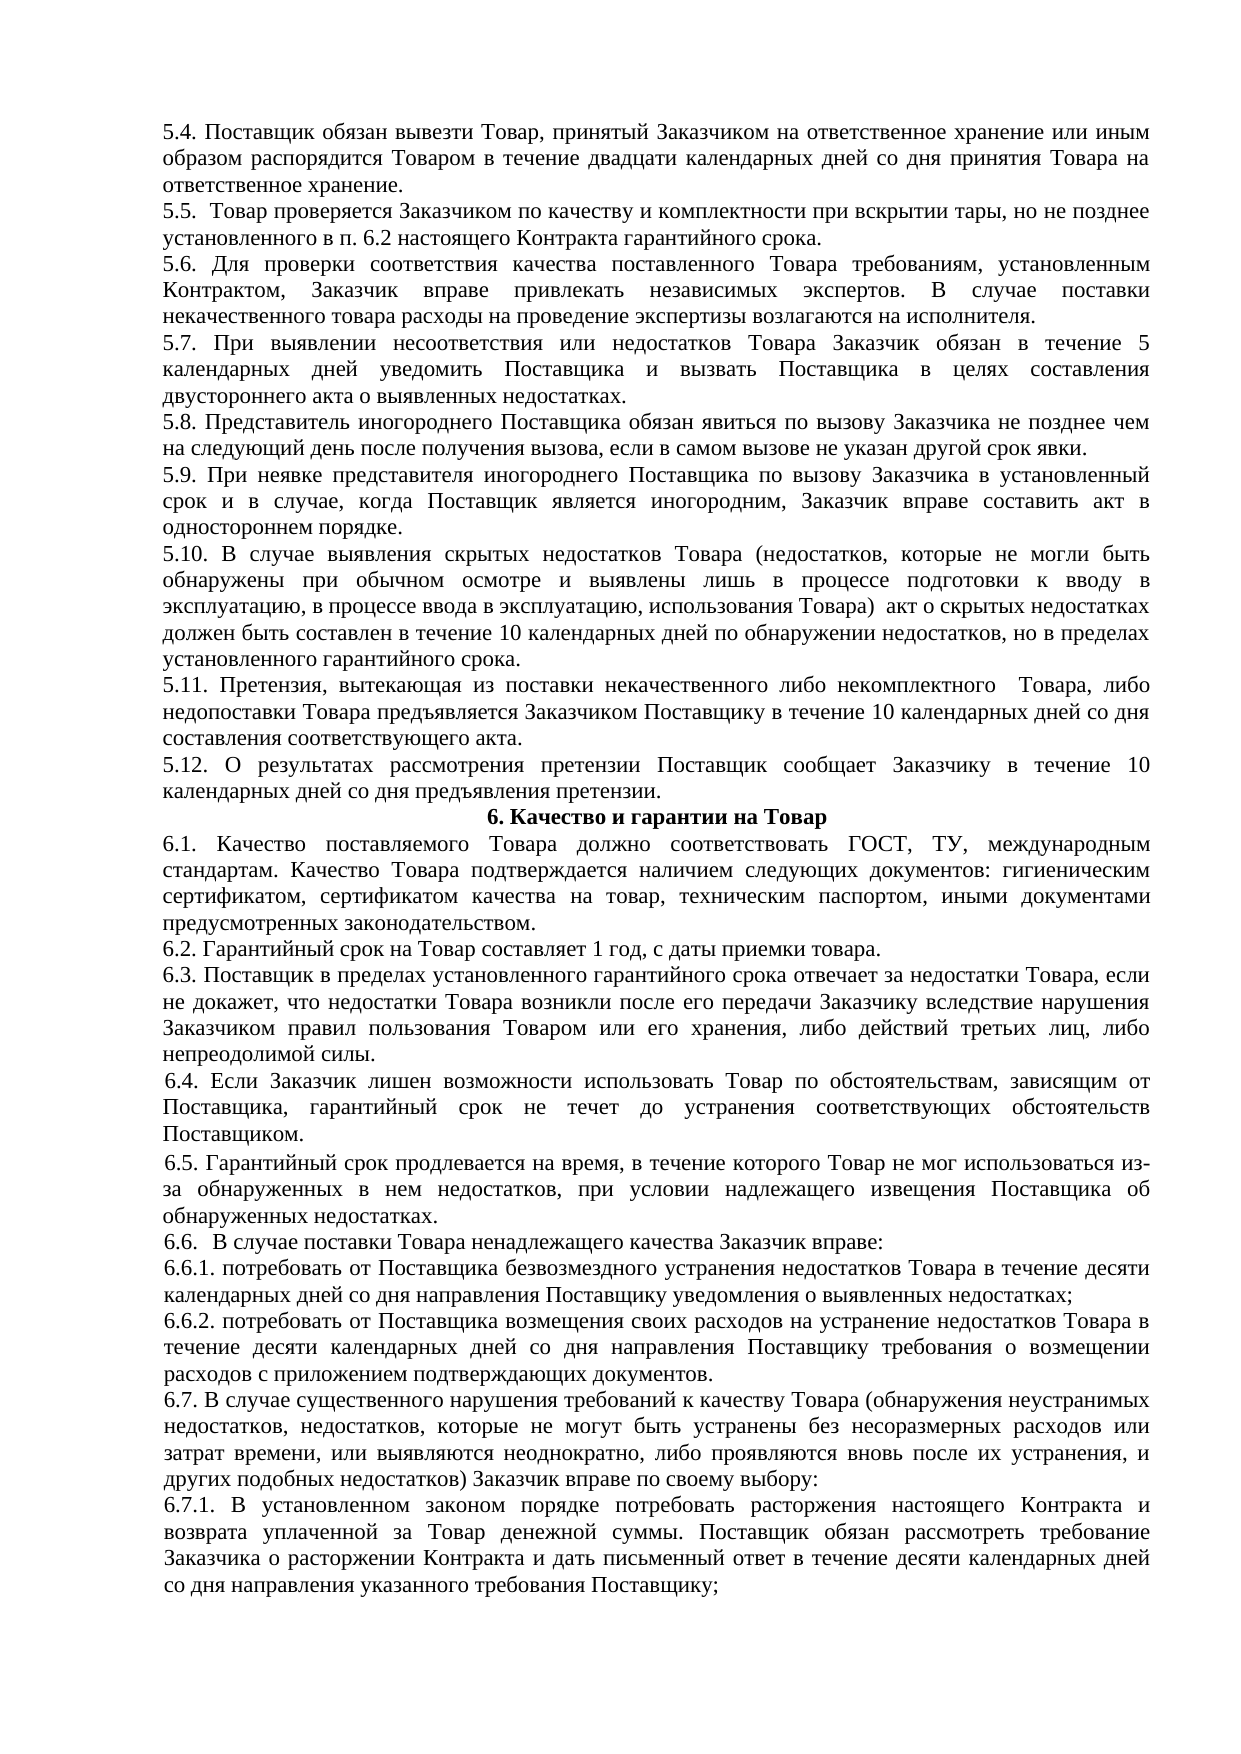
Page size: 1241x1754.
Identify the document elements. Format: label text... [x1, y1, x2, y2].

text 6.6.1. потребовать от Поставщика безвозмездного устранения недостатков Товара в течение десяти календарных дней со дня направления Поставщику уведомления о выявленных недостатках; [163, 1254, 1152, 1307]
text 5.6. Для проверки соответствия качества поставленного Товара требованиям, установленным Контрактом, Заказчик вправе привлекать независимых экспертов. В случае поставки некачественного товара расходы на проведение экспертизы возлагаются на исполнителя. [162, 250, 1152, 329]
text 5.9. При неявке представителя иногороднего Поставщика по вызову Заказчика в установленный срок и в случае, когда Поставщик является иногородним, Заказчик вправе составить акт в одностороннем порядке. [162, 461, 1152, 540]
text 6.7. В случае существенного нарушения требований к качеству Товара (обнаружения неустранимых недостатков, недостатков, которые не могут быть устранены без несоразмерных расходов или затрат времени, или выявляются неоднократно, либо проявляются вновь после их устранения, и других подобных недостатков) Заказчик вправе по своему выбору: [163, 1386, 1152, 1492]
text 6.7.1. В установленном законом порядке потребовать расторжения настоящего Контракта и возврата уплаченной за Товар денежной суммы. Поставщик обязан рассмотреть требование Заказчика о расторжении Контракта и дать письменный ответ в течение десяти календарных дней со дня направления указанного требования Поставщику; [163, 1492, 1152, 1597]
text 6.6.2. потребовать от Поставщика возмещения своих расходов на устранение недостатков Товара в течение десяти календарных дней со дня направления Поставщику требования о возмещении расходов с приложением подтверждающих документов. [163, 1307, 1152, 1386]
text 6.3. Поставщик в пределах установленного гарантийного срока отвечает за недостатки Товара, если не докажет, что недостатки Товара возникли после его передачи Заказчику вследствие нарушения Заказчиком правил пользования Товаром или его хранения, либо действий третьих лиц, либо непреодолимой силы. [162, 961, 1152, 1067]
text 5.7. При выявлении несоответствия или недостатков Товара Заказчик обязан в течение 5 календарных дней уведомить Поставщика и вызвать Поставщика в целях составления двустороннего акта о выявленных недостатках. [162, 329, 1152, 408]
text 5.10. В случае выявления скрытых недостатков Товара (недостатков, которые не могли быть обнаружены при обычном осмотре и выявлены лишь в процессе подготовки к вводу в эксплуатацию, в процессе ввода в эксплуатацию, использования Товара) акт о скрытых недостатках должен быть составлен в течение 10 календарных дней по обнаружении недостатков, но в пределах установленного гарантийного срока. [162, 540, 1152, 672]
text 5.4. Поставщик обязан вывезти Товар, принятый Заказчиком на ответственное хранение или иным образом распорядится Товаром в течение двадцати календарных дней со дня принятия Товара на ответственное хранение. [162, 118, 1152, 197]
text 5.8. Представитель иногороднего Поставщика обязан явиться по вызову Заказчика не позднее чем на следующий день после получения вызова, если в самом вызове не указан другой срок явки. [162, 408, 1152, 461]
text 5.11. Претензия, вытекающая из поставки некачественного либо некомплектного Товара, либо недопоставки Товара предъявляется Заказчиком Поставщику в течение 10 календарных дней со дня составления соответствующего акта. [162, 672, 1152, 751]
text 6.4. Если Заказчик лишен возможности использовать Товар по обстоятельствам, зависящим от Поставщика, гарантийный срок не течет до устранения соответствующих обстоятельств Поставщиком. [162, 1067, 1152, 1146]
text 6.1. Качество поставляемого Товара должно соответствовать ГОСТ, ТУ, международным стандартам. Качество Товара подтверждается наличием следующих документов: гигиеническим сертификатом, сертификатом качества на товар, техническим паспортом, иными документами предусмотренных законодательством. [162, 830, 1152, 935]
text 5.12. О результатах рассмотрения претензии Поставщик сообщает Заказчику в течение 10 календарных дней со дня предъявления претензии. [162, 751, 1152, 803]
text 6.6. В случае поставки Товара ненадлежащего качества Заказчик вправе: [163, 1228, 1152, 1254]
text 6.5. Гарантийный срок продлевается на время, в течение которого Товар не мог использоваться из-за обнаруженных в нем недостатков, при условии надлежащего извещения Поставщика об обнаруженных недостатках. [162, 1149, 1152, 1228]
text 6. Качество и гарантии на Товар [162, 803, 1152, 830]
text 5.5. Товар проверяется Заказчиком по качеству и комплектности при вскрытии тары, но не позднее установленного в п. 6.2 настоящего Контракта гарантийного срока. [162, 197, 1152, 250]
text 6.2. Гарантийный срок на Товар составляет 1 год, с даты приемки товара. [162, 935, 1152, 961]
